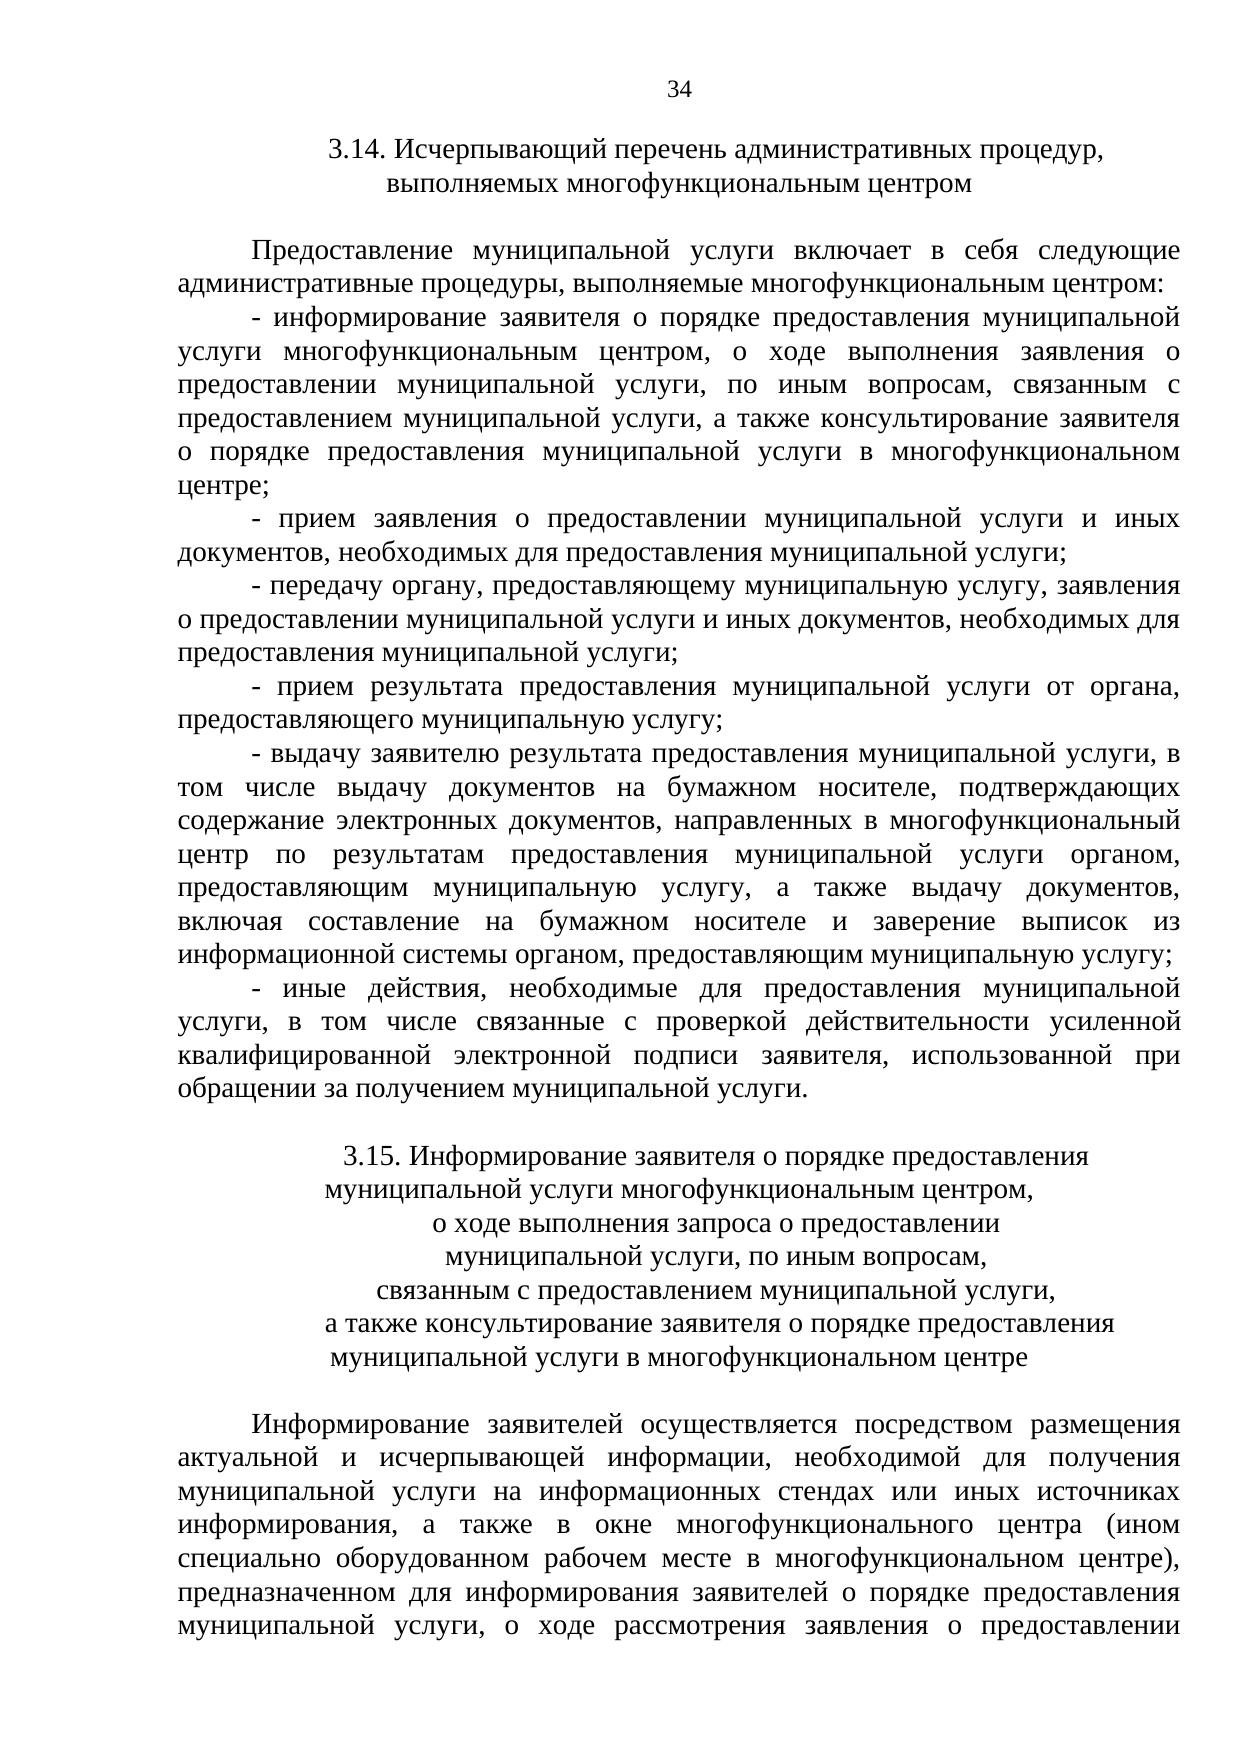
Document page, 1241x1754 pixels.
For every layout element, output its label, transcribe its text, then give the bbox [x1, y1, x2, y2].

text - прием заявления о предоставлении муниципальной услуги и иных документов, необходимых для предоставления муниципальной услуги; [177, 500, 1181, 567]
text - иные действия, необходимые для предоставления муниципальной услуги, в том числе связанные с проверкой действительности усиленной квалифицированной электронной подписи заявителя, использованной при обращении за получением муниципальной услуги. [177, 970, 1181, 1104]
text выполняемых многофункциональным центром [177, 165, 1181, 198]
text муниципальной услуги, по иным вопросам, [177, 1238, 1181, 1272]
text Предоставление муниципальной услуги включает в себя следующие административные процедуры, выполняемые многофункциональным центром: [177, 232, 1181, 299]
text - выдачу заявителю результата предоставления муниципальной услуги, в том числе выдачу документов на бумажном носителе, подтверждающих содержание электронных документов, направленных в многофункциональный центр по результатам предоставления муниципальной услуги органом, предоставляющим муниципальную услугу, а также выдачу документов, включая составление на бумажном носителе и заверение выписок из информационной системы органом, предоставляющим муниципальную услугу; [177, 735, 1181, 970]
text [177, 1406, 1181, 1641]
text связанным с предоставлением муниципальной услуги, [177, 1272, 1181, 1305]
text 3.15. Информирование заявителя о порядке предоставления муниципальной услуги многофункциональным центром, [177, 1138, 1181, 1205]
text - информирование заявителя о порядке предоставления муниципальной услуги многофункциональным центром, о ходе выполнения заявления о предоставлении муниципальной услуги, по иным вопросам, связанным с предоставлением муниципальной услуги, а также консультирование заявителя о порядке предоставления муниципальной услуги в многофункциональном центре; [177, 299, 1181, 500]
text - прием результата предоставления муниципальной услуги от органа, предоставляющего муниципальную услугу; [177, 668, 1181, 735]
text 3.14. Исчерпывающий перечень административных процедур, [177, 131, 1181, 165]
text о ходе выполнения запроса о предоставлении [177, 1205, 1181, 1238]
text - передачу органу, предоставляющему муниципальную услугу, заявления о предоставлении муниципальной услуги и иных документов, необходимых для предоставления муниципальной услуги; [177, 567, 1181, 668]
text а также консультирование заявителя о порядке предоставления муниципальной услуги в многофункциональном центре [177, 1305, 1181, 1372]
